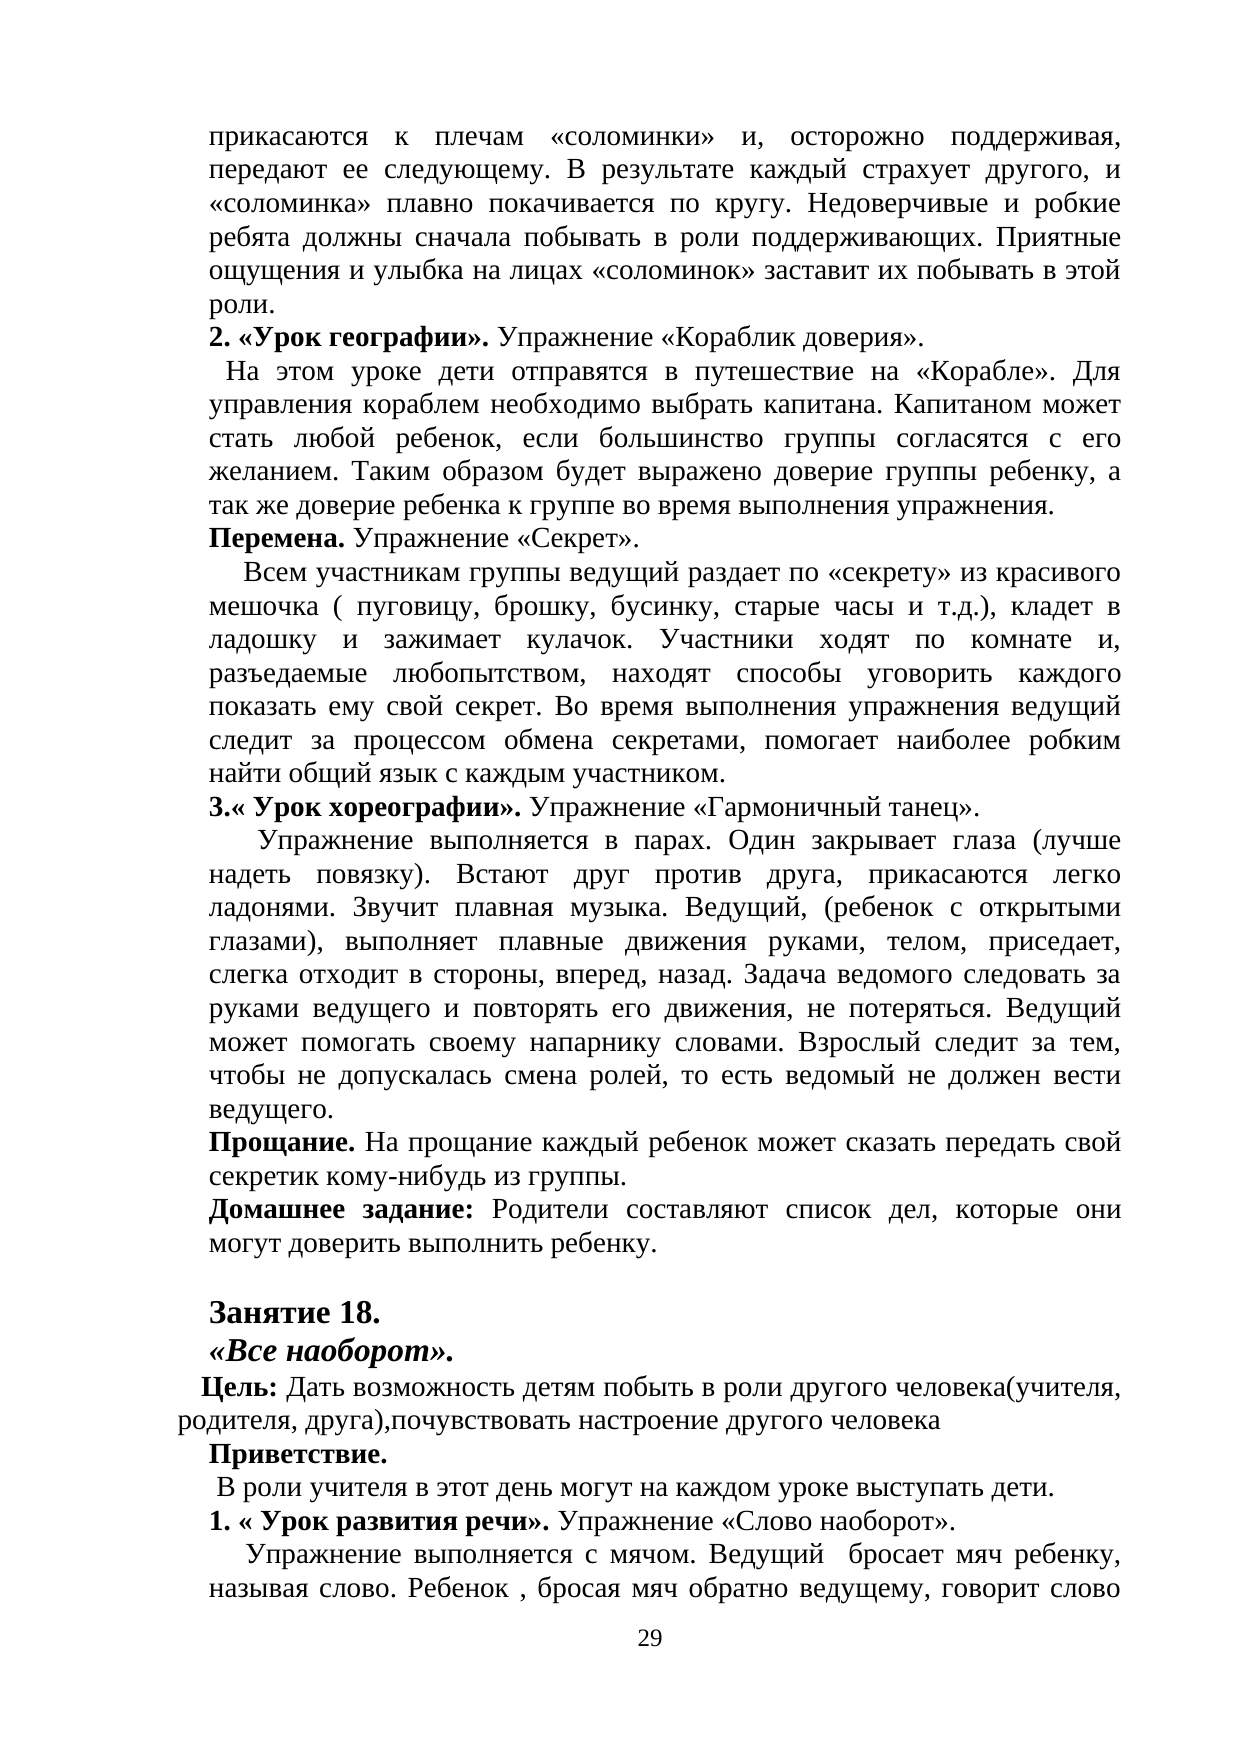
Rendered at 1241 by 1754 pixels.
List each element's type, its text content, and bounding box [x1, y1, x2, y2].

text Цель: Дать возможность детям побыть в роли другого человека(учителя, родителя, друга),почувствовать настроение другого человека [177, 1369, 1122, 1436]
text 2. «Урок географии». Упражнение «Кораблик доверия». [209, 319, 1122, 353]
text Прощание. На прощание каждый ребенок может сказать передать свой секретик кому-нибудь из группы. [209, 1124, 1122, 1191]
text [209, 1536, 1122, 1603]
text Занятие 18. [209, 1292, 1122, 1330]
text 3.« Урок хореографии». Упражнение «Гармоничный танец». [209, 789, 1122, 822]
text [209, 118, 1122, 319]
text Приветствие. [209, 1436, 1122, 1469]
text «Все наоборот». [209, 1330, 1122, 1369]
text В роли учителя в этот день могут на каждом уроке выступать дети. [209, 1469, 1122, 1503]
text 1. « Урок развития речи». Упражнение «Слово наоборот». [209, 1503, 1122, 1536]
text Упражнение выполняется в парах. Один закрывает глаза (лучше надеть повязку). Встают друг против друга, прикасаются легко ладонями. Звучит плавная музыка. Ведущий, (ребенок с открытыми глазами), выполняет плавные движения руками, телом, приседает, слегка отходит в стороны, вперед, назад. Задача ведомого следовать за руками ведущего и повторять его движения, не потеряться. Ведущий может помогать своему напарнику словами. Взрослый следит за тем, чтобы не допускалась смена ролей, то есть ведомый не должен вести ведущего. [209, 822, 1122, 1124]
text Перемена. Упражнение «Секрет». [209, 521, 1122, 554]
text Домашнее задание: Родители составляют список дел, которые они могут доверить выполнить ребенку. [209, 1191, 1122, 1258]
text На этом уроке дети отправятся в путешествие на «Корабле». Для управления кораблем необходимо выбрать капитана. Капитаном может стать любой ребенок, если большинство группы согласятся с его желанием. Таким образом будет выражено доверие группы ребенку, а так же доверие ребенка к группе во время выполнения упражнения. [209, 353, 1122, 521]
text Всем участникам группы ведущий раздает по «секрету» из красивого мешочка ( пуговицу, брошку, бусинку, старые часы и т.д.), кладет в ладошку и зажимает кулачок. Участники ходят по комнате и, разъедаемые любопытством, находят способы уговорить каждого показать ему свой секрет. Во время выполнения упражнения ведущий следит за процессом обмена секретами, помогает наиболее робким найти общий язык с каждым участником. [209, 554, 1122, 789]
